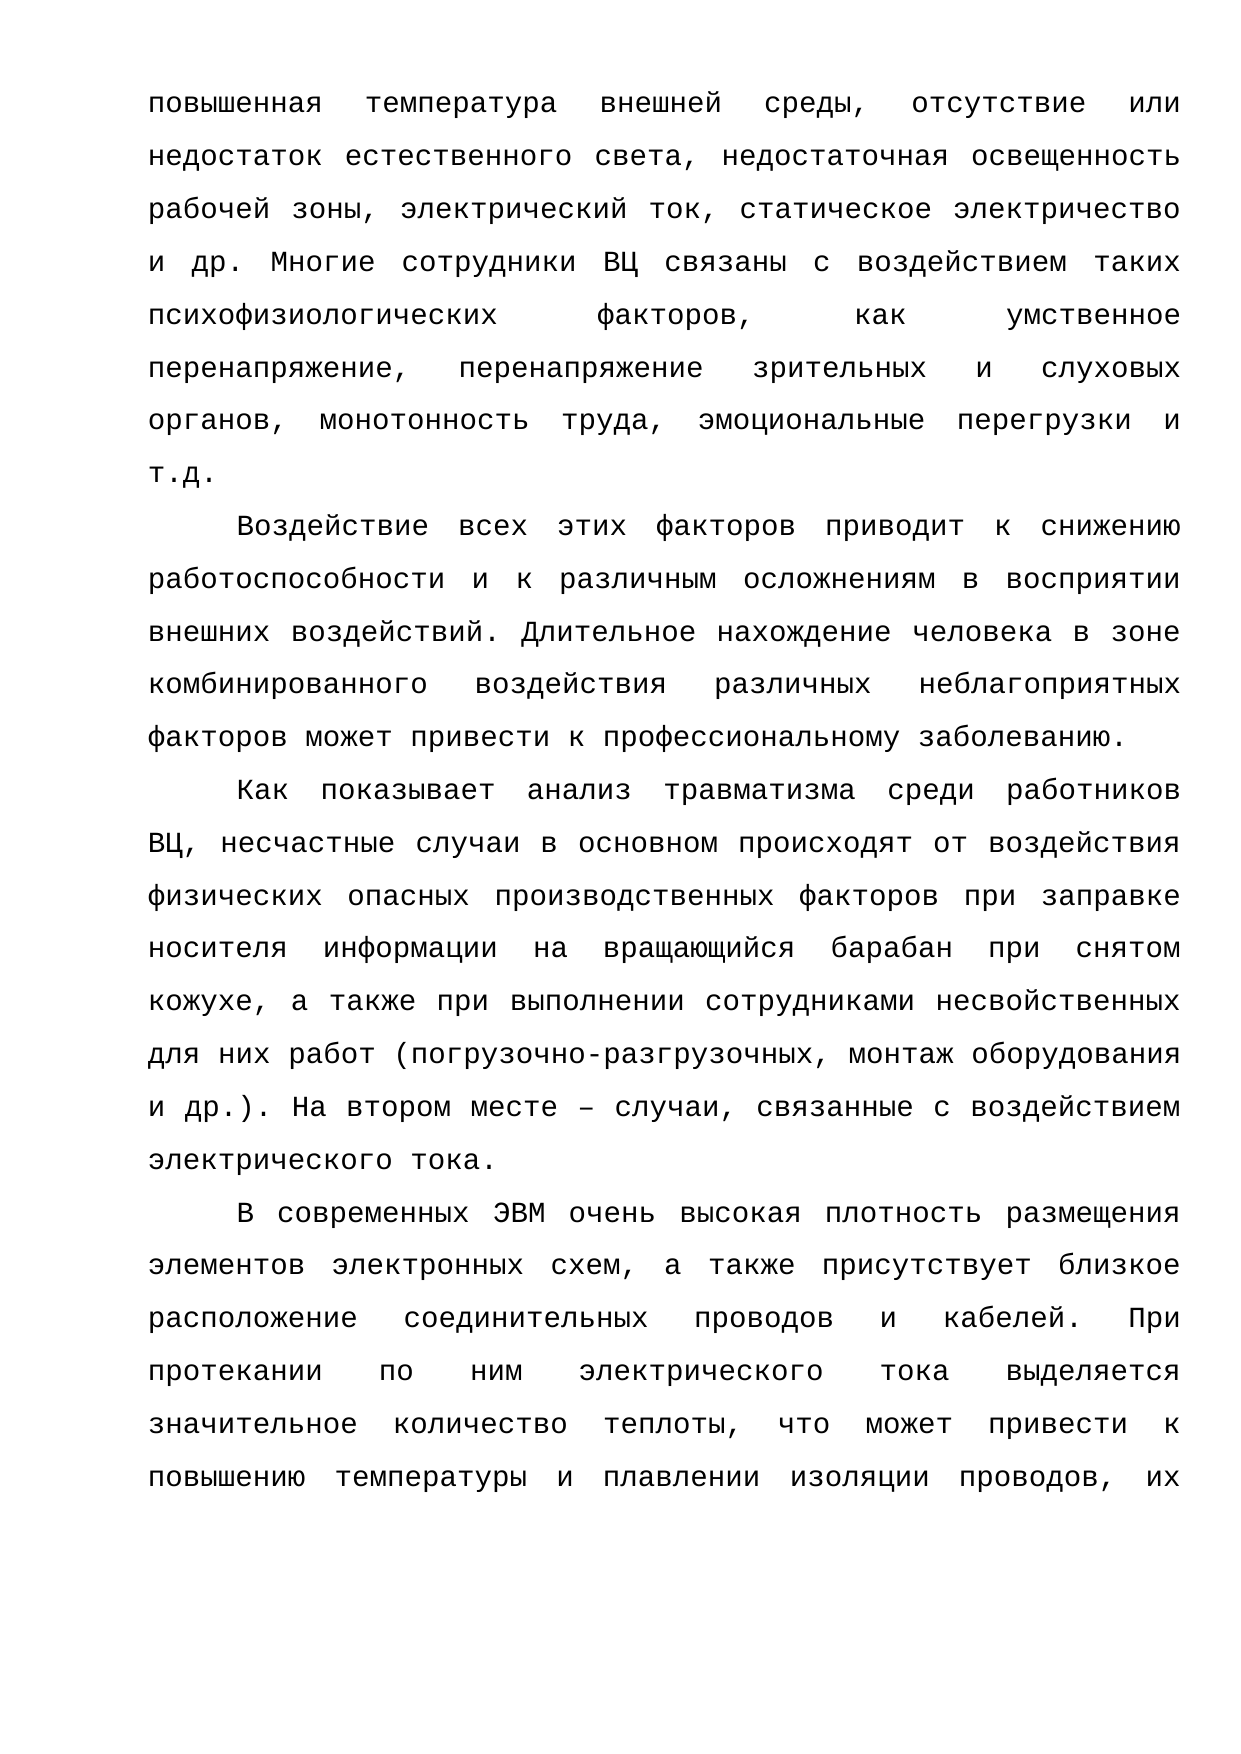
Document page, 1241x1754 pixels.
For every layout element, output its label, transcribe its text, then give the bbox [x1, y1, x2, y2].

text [148, 1198, 1181, 1495]
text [148, 89, 1181, 491]
text Воздействие всех этих факторов приводит к снижению работоспособности и к различным осложнениям в восприятии внешних воздействий. Длительное нахождение человека в зоне комбинированного воздействия различных неблагоприятных факторов может привести к профессиональному заболеванию. [148, 511, 1181, 755]
text Как показывает анализ травматизма среди работников ВЦ, несчастные случаи в основном происходят от воздействия физических опасных производственных факторов при заправке носителя информации на вращающийся барабан при снятом кожухе, а также при выполнении сотрудниками несвойственных для них работ (погрузочно-разгрузочных, монтаж оборудования и др.). На втором месте – случаи, связанные с воздействием электрического тока. [148, 775, 1181, 1178]
